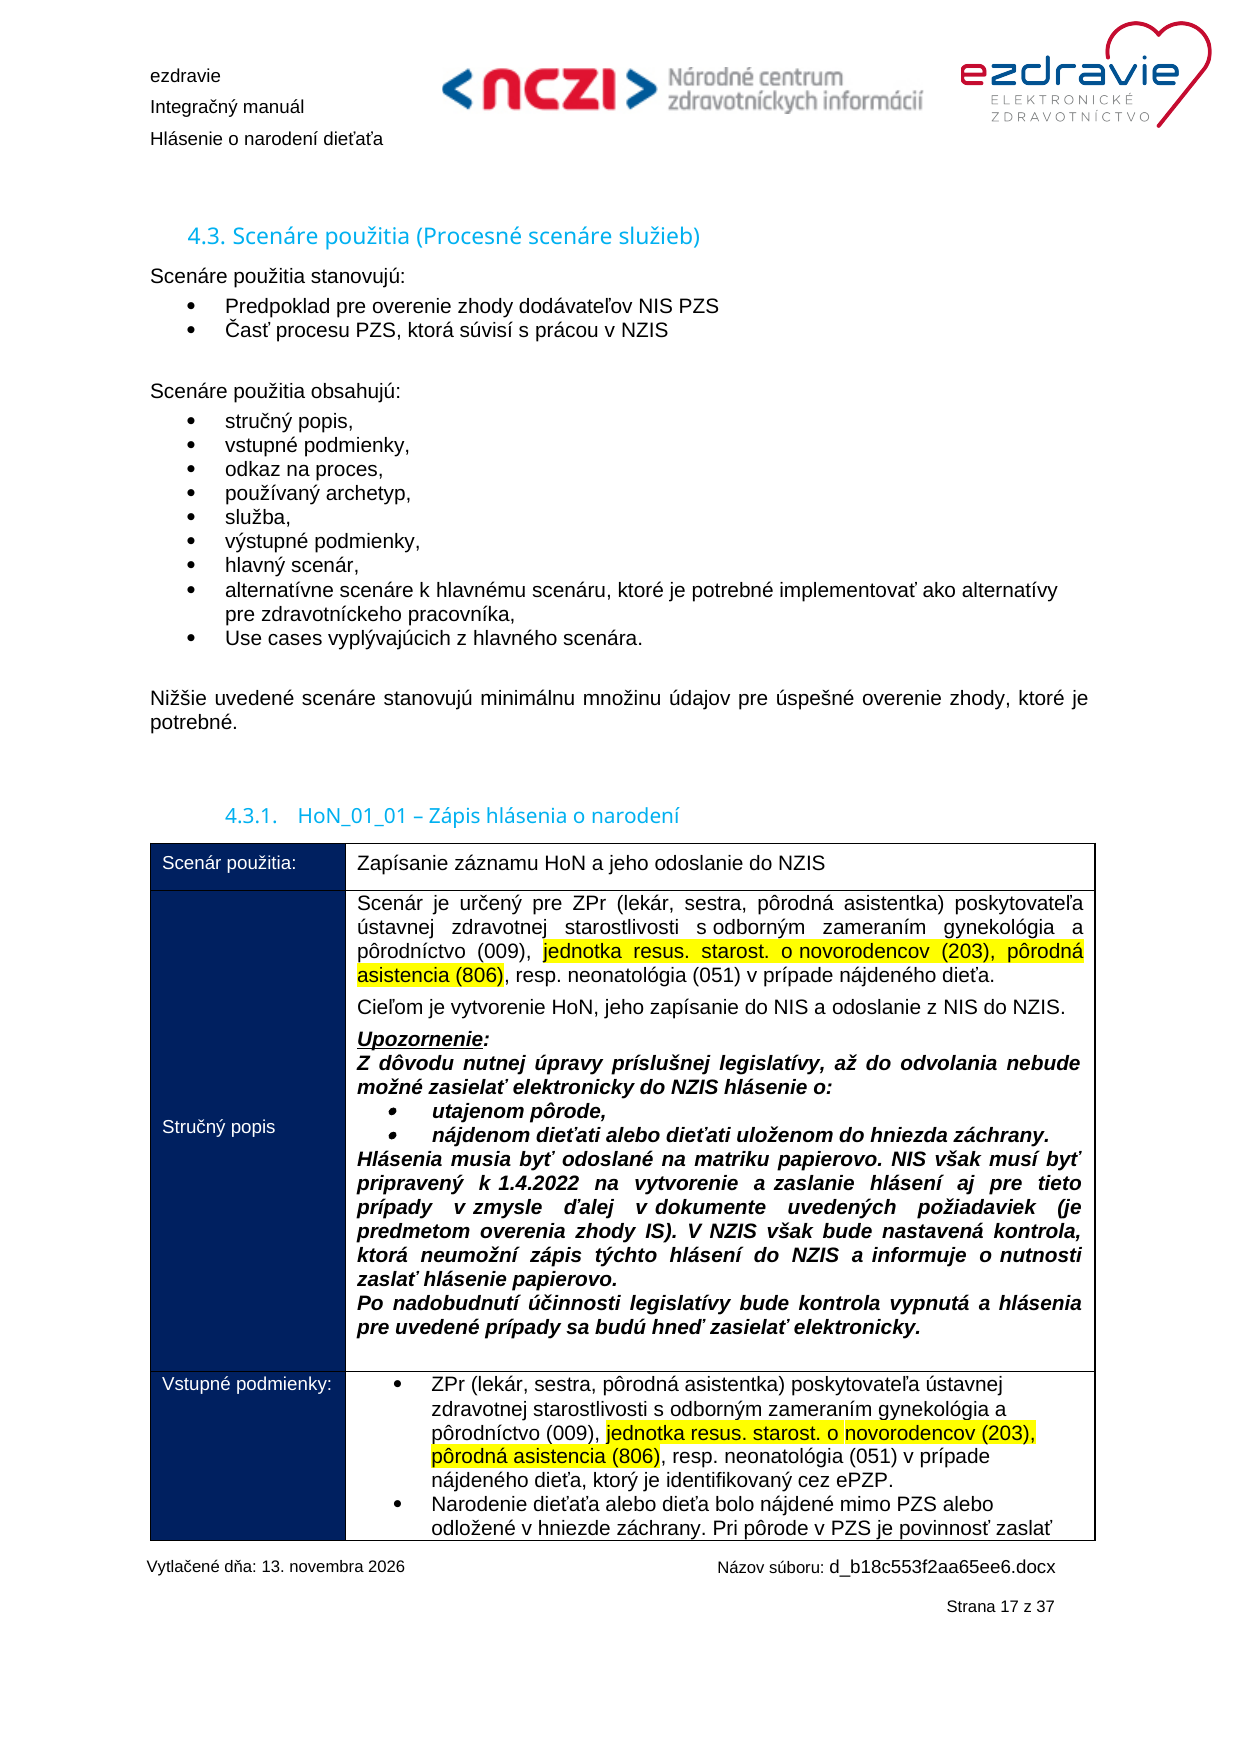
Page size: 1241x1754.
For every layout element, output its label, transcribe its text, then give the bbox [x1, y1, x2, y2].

text Scenáre použitia obsahujú: [150, 379, 1090, 403]
list vstupné podmienky, [187, 433, 1090, 457]
subtitle HoN_01_01 – Zápis hlásenia o narodení [225, 802, 1090, 830]
list odkaz na proces, [187, 457, 1090, 481]
list Use cases vyplývajúcich z hlavného scenára. [187, 625, 1090, 649]
table_cell Stručný popis [151, 891, 345, 1371]
list výstupné podmienky, [187, 529, 1090, 553]
list používaný archetyp, [187, 481, 1090, 505]
list alternatívne scenáre k hlavnému scenáru, ktoré je potrebné implementovať ako alternatívy pre zdravotníckeho pracovníka, [187, 577, 1090, 625]
list hlavný scenár, [187, 553, 1090, 577]
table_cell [346, 1372, 1094, 1540]
list služba, [187, 505, 1090, 529]
text Nižšie uvedené scenáre stanovujú minimálnu množinu údajov pre úspešné overenie zhody, ktoré je potrebné. [150, 686, 1090, 734]
picture [442, 67, 924, 114]
table_header Zapísanie záznamu HoN a jeho odoslanie do NZIS [346, 844, 1094, 890]
table_header Scenár použitia: [151, 844, 345, 890]
list Časť procesu PZS, ktorá súvisí s prácou v NZIS [187, 318, 1090, 342]
subtitle Scenáre použitia (Procesné scenáre služieb) [187, 220, 1090, 251]
list stručný popis, [187, 409, 1090, 433]
table_cell Scenár je určený pre ZPr (lekár, sestra, pôrodná asistentka) poskytovateľa ústavnej zdravotnej starostlivosti s odborným zameraním gynekológia a pôrodníctvo (009), jednotka resus. starost. o novorodencov (203), pôrodná asistencia (806), resp. neonatológia (051) v prípade nájdeného dieťa. Cieľom je vytvorenie HoN, jeho zapísanie do NIS a odoslanie z NIS do NZIS. Upozornenie: Z dôvodu nutnej úpravy príslušnej legislatívy, až do odvolania nebude možné zasielať elektronicky do NZIS hlásenie o: utajenom pôrode, nájdenom dieťati alebo dieťati uloženom do hniezda záchrany. Hlásenia musia byť odoslané na matriku papierovo. NIS však musí byť pripravený k 1.4.2022 na vytvorenie a zaslanie hlásení aj pre tieto prípady v zmysle ďalej v dokumente uvedených požiadaviek (je predmetom overenia zhody IS). V NZIS však bude nastavená kontrola, ktorá neumožní zápis týchto hlásení do NZIS a informuje o nutnosti zaslať hlásenie papierovo. Po nadobudnutí účinnosti legislatívy bude kontrola vypnutá a hlásenia pre uvedené prípady sa budú hneď zasielať elektronicky. [346, 891, 1094, 1371]
list Predpoklad pre overenie zhody dodávateľov NIS PZS [187, 294, 1090, 318]
table_cell Vstupné podmienky: [151, 1372, 345, 1540]
text Scenáre použitia stanovujú: [150, 264, 1090, 288]
picture [961, 21, 1212, 128]
